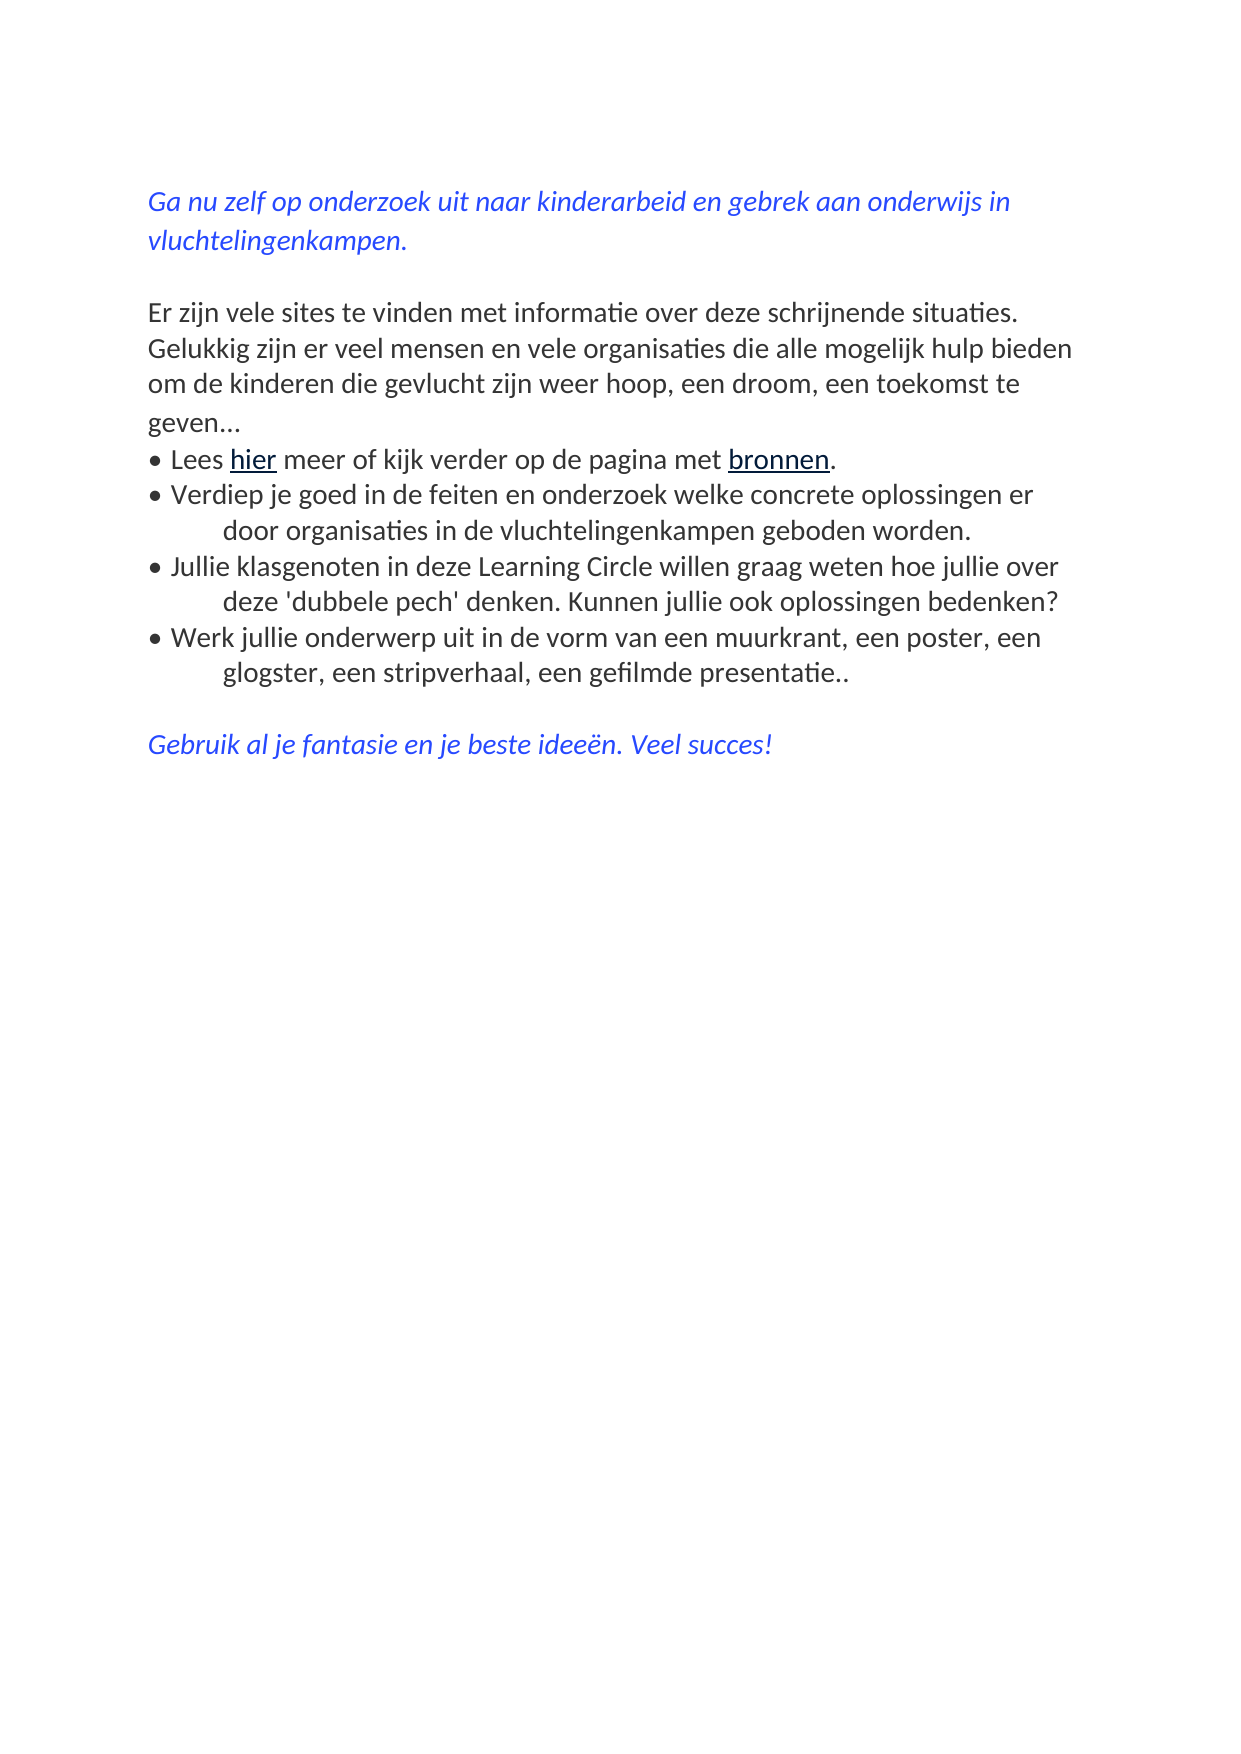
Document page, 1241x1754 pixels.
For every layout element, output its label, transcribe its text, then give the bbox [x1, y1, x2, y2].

list Jullie klasgenoten in deze Learning Circle willen graag weten hoe jullie over deze 'dubbele pech' denken. Kunnen jullie ook oplossingen bedenken? [148, 548, 1093, 619]
list Werk jullie onderwerp uit in de vorm van een muurkrant, een poster, een glogster, een stripverhaal, een gefilmde presentatie.. [148, 619, 1093, 690]
text Ga nu zelf op onderzoek uit naar kinderarbeid en gebrek aan onderwijs in vluchtelingenkampen. [148, 183, 1093, 258]
list Verdiep je goed in de feiten en onderzoek welke concrete oplossingen er door organisaties in de vluchtelingenkampen geboden worden. [148, 476, 1093, 548]
list Lees hier meer of kijk verder op de pagina met bronnen. [148, 441, 1093, 476]
text Gebruik al je fantasie en je beste ideeën. Veel succes! [148, 726, 1093, 761]
text Er zijn vele sites te vinden met informatie over deze schrijnende situaties. Gelukkig zijn er veel mensen en vele organisaties die alle mogelijk hulp bieden om de kinderen die gevlucht zijn weer hoop, een droom, een toekomst te geven... [148, 294, 1093, 441]
